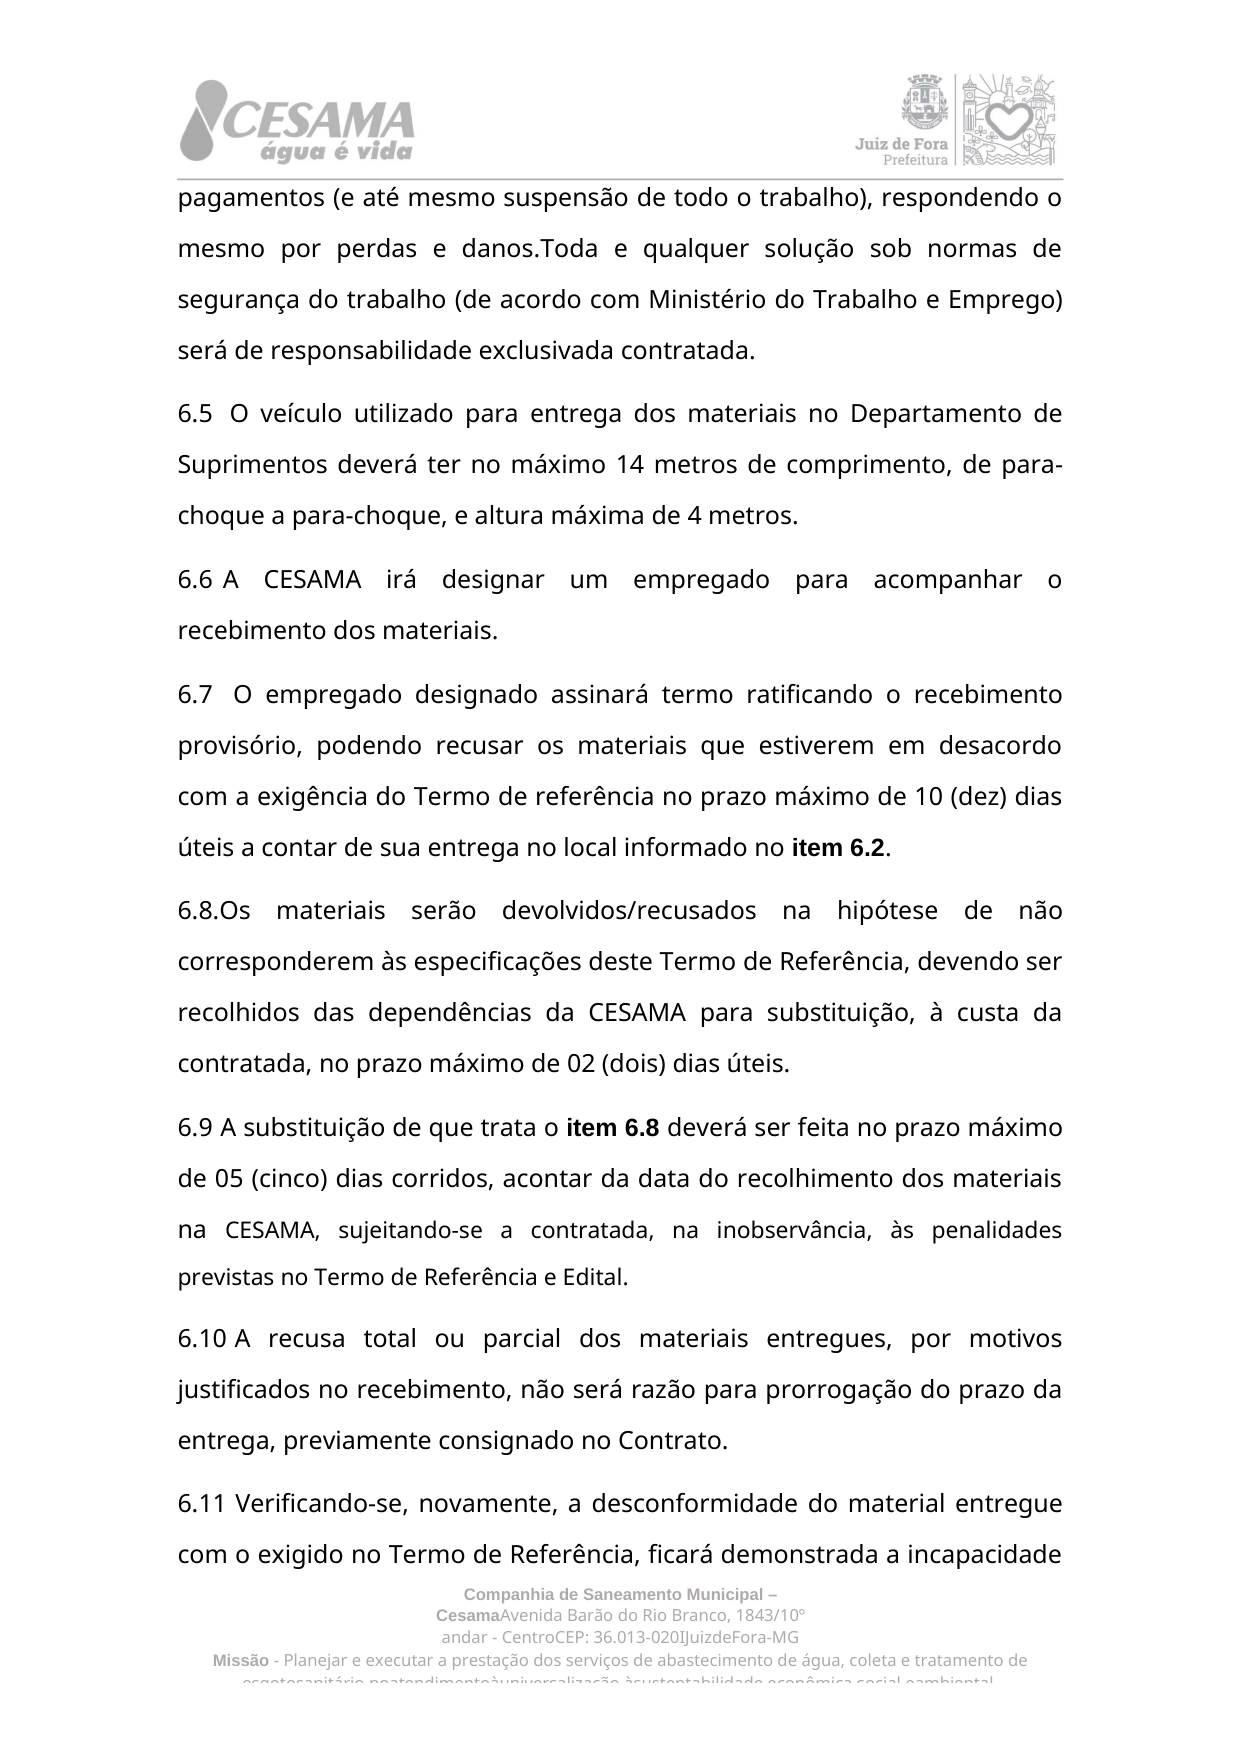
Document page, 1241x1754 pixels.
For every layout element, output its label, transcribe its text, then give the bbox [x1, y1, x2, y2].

list O veículo utilizado para entrega dos materiais no Departamento de Suprimentos deverá ter no máximo 14 metros de comprimento, de para-choque a para-choque, e altura máxima de 4 metros. [177, 396, 1064, 532]
list O empregado designado assinará termo ratificando o recebimento provisório, podendo recusar os materiais que estiverem em desacordo com a exigência do Termo de referência no prazo máximo de 10 (dez) dias úteis a contar de sua entrega no local informado no item 6.2. [177, 676, 1063, 863]
list A substituição de que trata o item 6.8 deverá ser feita no prazo máximo de 05 (cinco) dias corridos, acontar da data do recolhimento dos materiais na CESAMA, sujeitando-se a contratada, na inobservância, às penalidades previstas no Termo de Referência e Edital. [177, 1109, 1063, 1293]
picture [176, 73, 1064, 181]
list A CESAMA irá designar um empregado para acompanhar o recebimento dos materiais. [177, 562, 1063, 647]
list A recusa total ou parcial dos materiais entregues, por motivos justificados no recebimento, não será razão para prorrogação do prazo da entrega, previamente consignado no Contrato. [177, 1320, 1064, 1456]
text 6.8.Os materiais serão devolvidos/recusados na hipótese de não corresponderem às especificações deste Termo de Referência, devendo ser recolhidos das dependências da CESAMA para substituição, à custa da contratada, no prazo máximo de 02 (dois) dias úteis. [177, 893, 1064, 1080]
